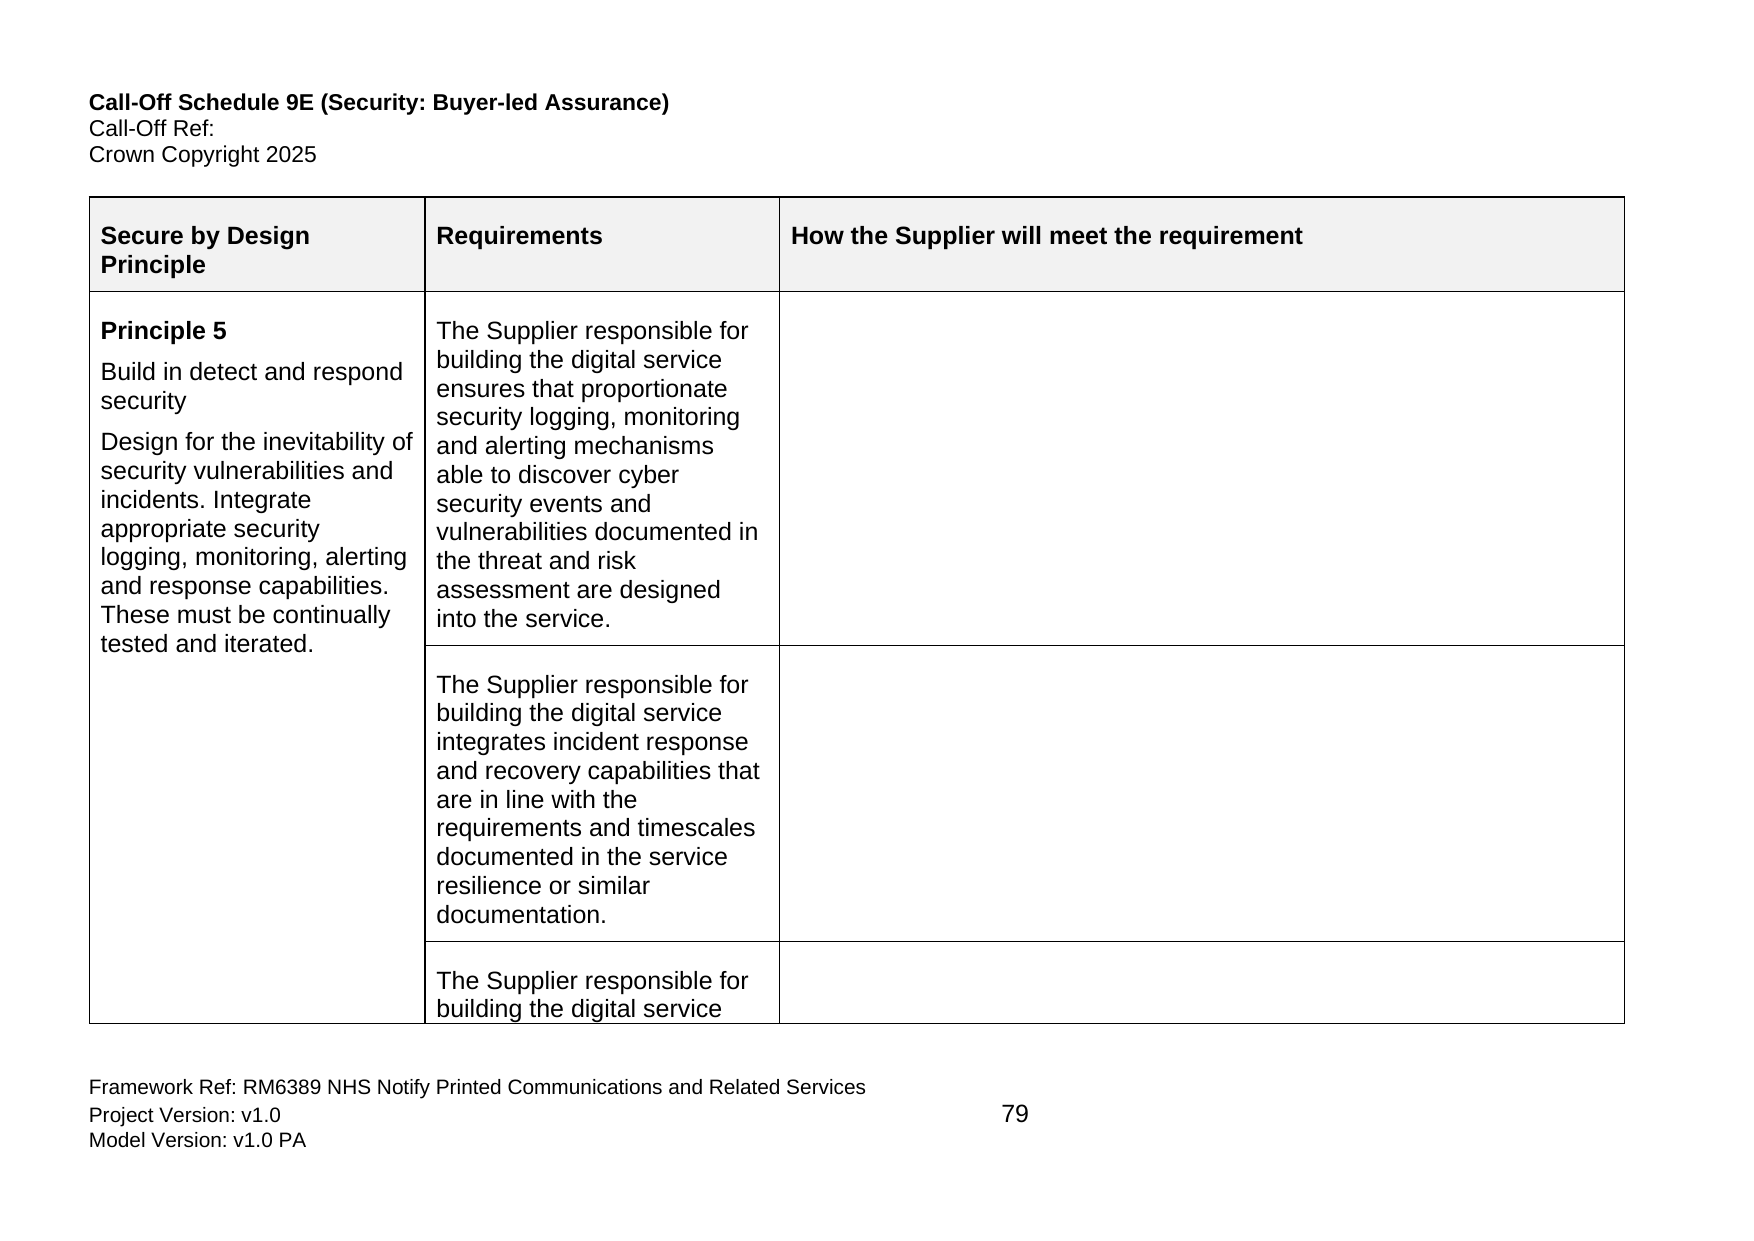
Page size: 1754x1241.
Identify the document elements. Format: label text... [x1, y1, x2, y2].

table_cell Principle 5 Build in detect and respond security Design for the inevitability of security vulnerabilities and incidents. Integrate appropriate security logging, monitoring, alerting and response capabilities. These must be continually tested and iterated. [90, 292, 424, 1023]
table_cell [780, 292, 1624, 645]
table_cell The Supplier responsible for building the digital service ensures that proportionate security logging, monitoring and alerting mechanisms able to discover cyber security events and vulnerabilities documented in the threat and risk assessment are designed into the service. [426, 292, 779, 645]
table_cell [780, 942, 1624, 1023]
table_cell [426, 942, 779, 1023]
table_cell The Supplier responsible for building the digital service integrates incident response and recovery capabilities that are in line with the requirements and timescales documented in the service resilience or similar documentation. [426, 646, 779, 941]
table_cell [780, 646, 1624, 941]
table_header How the Supplier will meet the requirement [780, 198, 1624, 291]
table_header Secure by Design Principle [90, 198, 424, 291]
table_header Requirements [426, 198, 779, 291]
